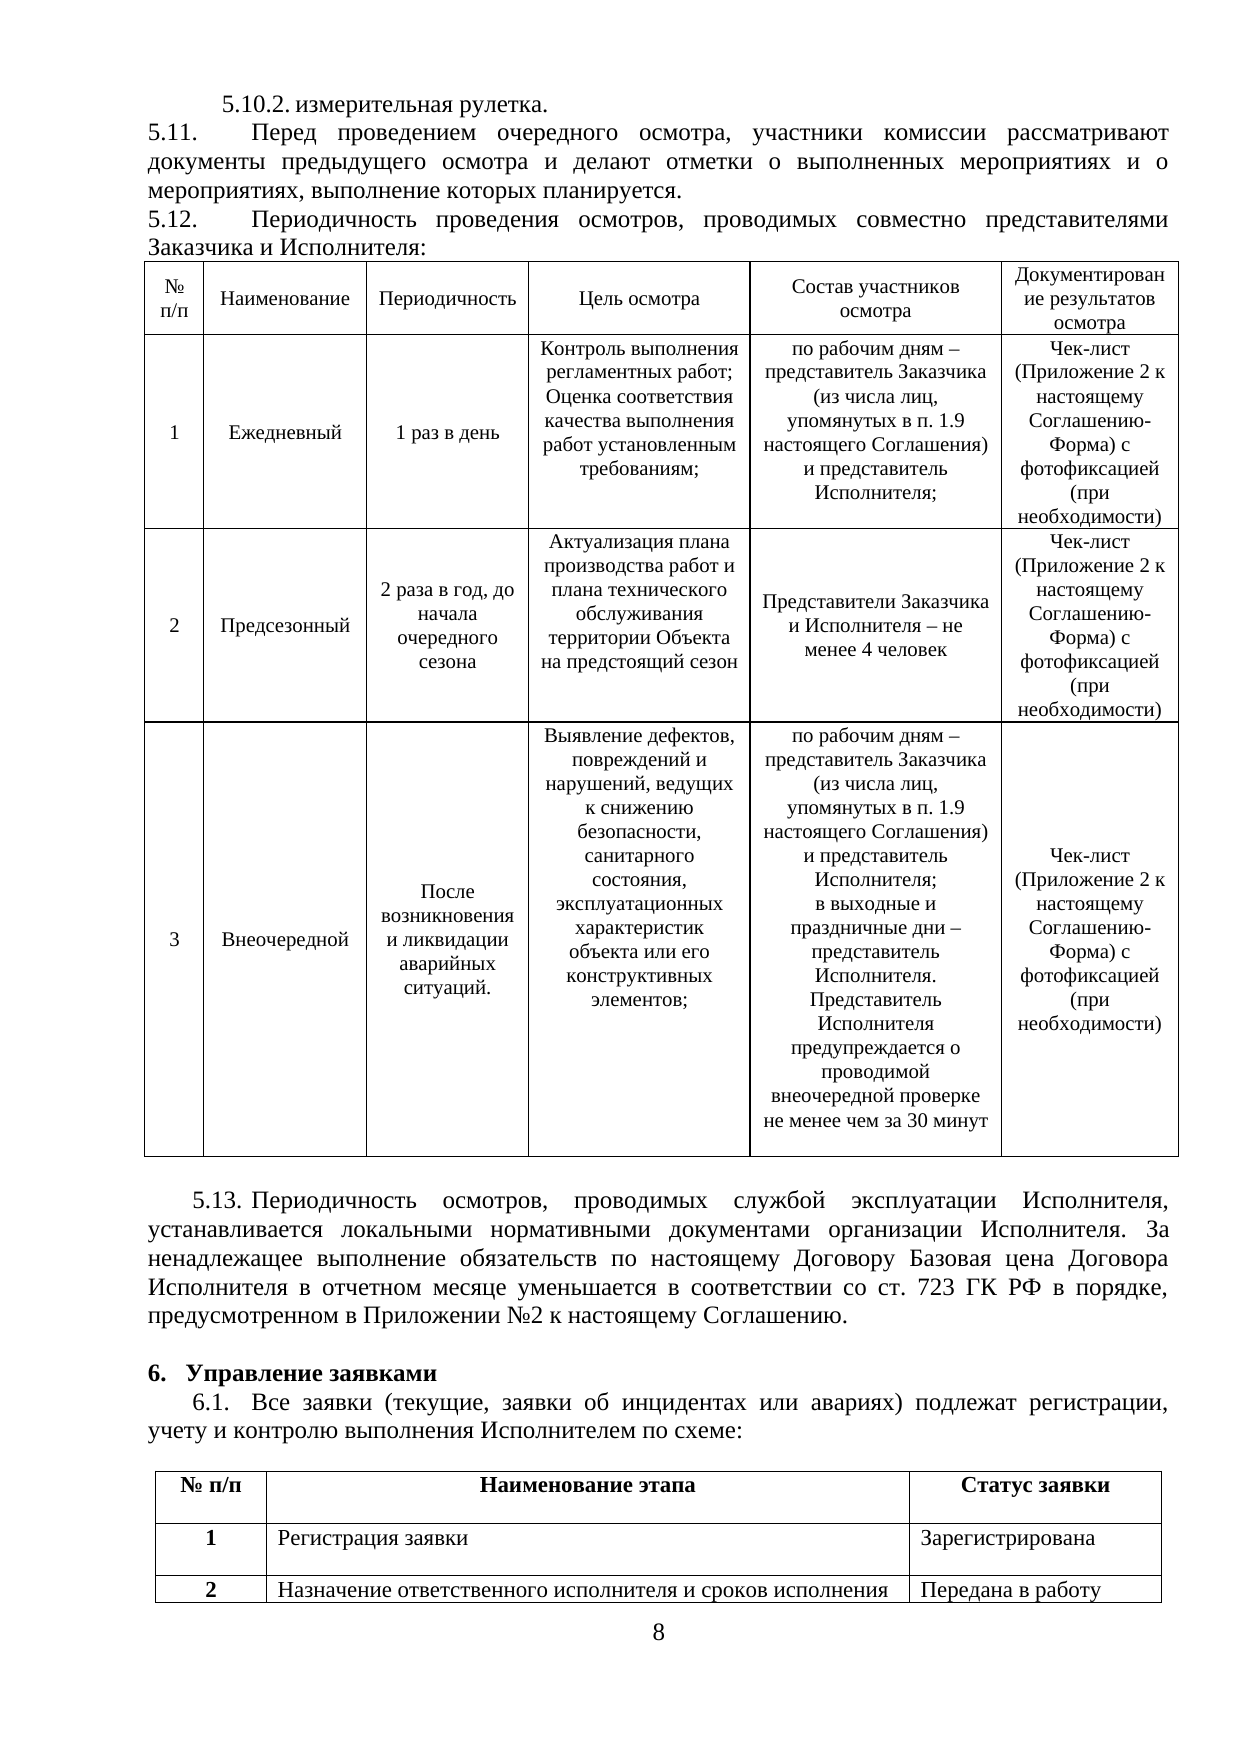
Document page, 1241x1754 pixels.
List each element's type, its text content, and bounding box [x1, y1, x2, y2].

table_header Наименование [204, 262, 366, 334]
table_cell по рабочим дням – представитель Заказчика (из числа лиц, упомянутых в п. 1.9 настоящего Соглашения) и представитель Исполнителя; в выходные и праздничные дни – представитель Исполнителя. Представитель Исполнителя предупреждается о проводимой внеочередной проверке не менее чем за 30 минут [751, 723, 1001, 1156]
list Периодичность проведения осмотров, проводимых совместно представителями Заказчика и Исполнителя: [148, 204, 1169, 261]
table_header Статус заявки [910, 1472, 1161, 1523]
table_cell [267, 1576, 909, 1602]
list Периодичность осмотров, проводимых службой эксплуатации Исполнителя, устанавливается локальными нормативными документами организации Исполнителя. За ненадлежащее выполнение обязательств по настоящему Договору Базовая цена Договора Исполнителя в отчетном месяце уменьшается в соответствии со ст. 723 ГК РФ в порядке, предусмотренном в Приложении №2 к настоящему Соглашению. [148, 1185, 1169, 1329]
table_cell Актуализация плана производства работ и плана технического обслуживания территории Объекта на предстоящий сезон [529, 529, 749, 721]
list измерительная рулетка. [222, 89, 1169, 117]
table_header № п/п [156, 1472, 266, 1523]
table_cell Зарегистрирована [910, 1524, 1161, 1575]
list Перед проведением очередного осмотра, участники комиссии рассматривают документы предыдущего осмотра и делают отметки о выполненных мероприятиях и о мероприятиях, выполнение которых планируется. [148, 117, 1169, 204]
table_cell Чек-лист (Приложение 2 к настоящему Соглашению- Форма) с фотофиксацией (при необходимости) [1002, 335, 1178, 528]
list Управление заявками [148, 1358, 1169, 1387]
table_cell 1 [145, 335, 203, 528]
table_cell Чек-лист (Приложение 2 к настоящему Соглашению- Форма) с фотофиксацией (при необходимости) [1002, 529, 1178, 721]
table_cell 1 [156, 1524, 266, 1575]
table_cell После возникновения и ликвидации аварийных ситуаций. [367, 723, 528, 1156]
table_header Наименование этапа [267, 1472, 909, 1523]
table_cell 2 раза в год, до начала очередного сезона [367, 529, 528, 721]
table_cell Контроль выполнения регламентных работ; Оценка соответствия качества выполнения работ установленным требованиям; [529, 335, 749, 528]
table_cell Предсезонный [204, 529, 366, 721]
table_cell Регистрация заявки [267, 1524, 909, 1575]
table_cell 3 [145, 723, 203, 1156]
table_cell 1 раз в день [367, 335, 528, 528]
table_cell по рабочим дням – представитель Заказчика (из числа лиц, упомянутых в п. 1.9 настоящего Соглашения) и представитель Исполнителя; [751, 335, 1001, 528]
table_cell 2 [145, 529, 203, 721]
table_cell Передана в работу [910, 1576, 1161, 1602]
table_cell Чек-лист (Приложение 2 к настоящему Соглашению- Форма) с фотофиксацией (при необходимости) [1002, 723, 1178, 1156]
table_cell Внеочередной [204, 723, 366, 1156]
list Все заявки (текущие, заявки об инцидентах или авариях) подлежат регистрации, учету и контролю выполнения Исполнителем по схеме: [148, 1387, 1169, 1444]
table_cell 2 [156, 1576, 266, 1602]
table_cell Представители Заказчика и Исполнителя – не менее 4 человек [751, 529, 1001, 721]
table_header Периодичность [367, 262, 528, 334]
table_header № п/п [145, 262, 203, 334]
table_cell Ежедневный [204, 335, 366, 528]
table_header Документирование результатов осмотра [1002, 262, 1178, 334]
table_header Цель осмотра [529, 262, 749, 334]
table_header Состав участников осмотра [751, 262, 1001, 334]
table_cell Выявление дефектов, повреждений и нарушений, ведущих к снижению безопасности, санитарного состояния, эксплуатационных характеристик объекта или его конструктивных элементов; [529, 723, 749, 1156]
